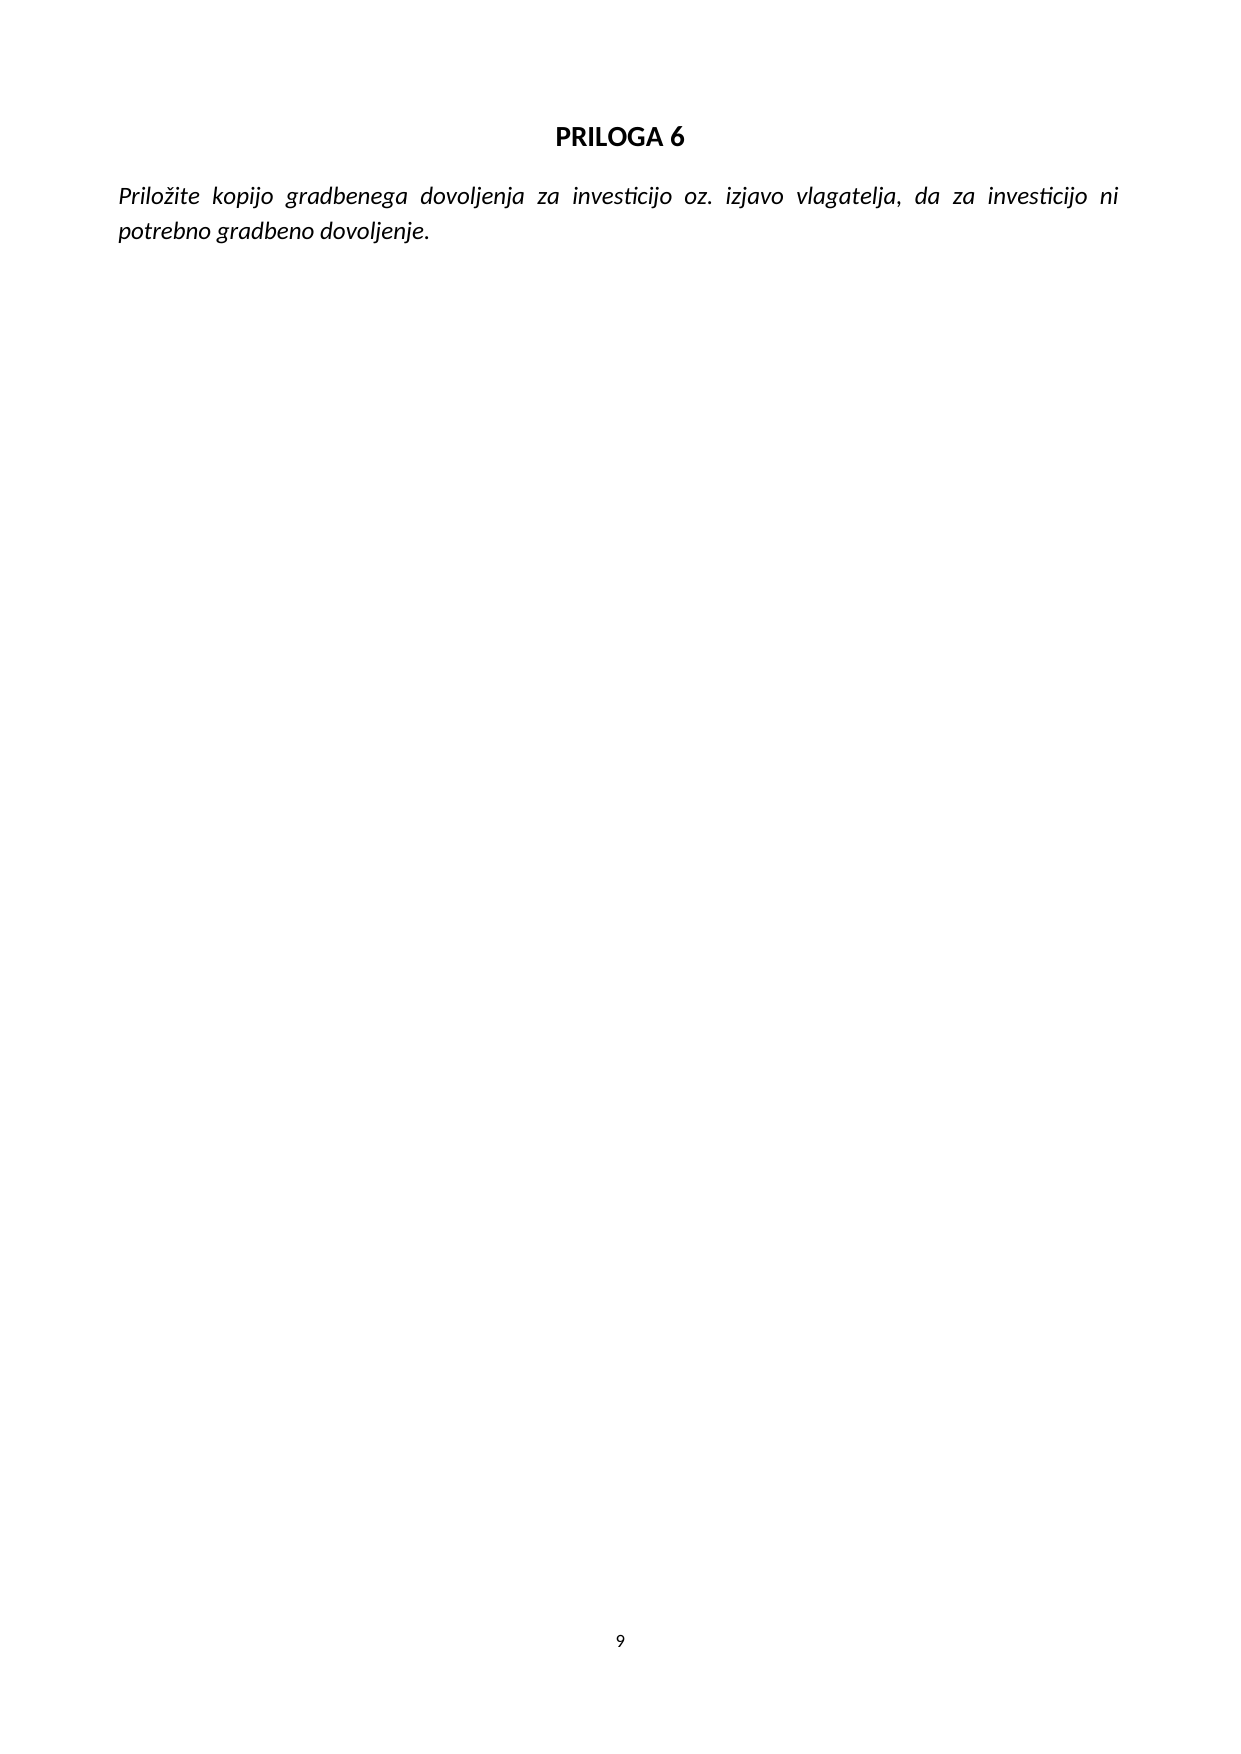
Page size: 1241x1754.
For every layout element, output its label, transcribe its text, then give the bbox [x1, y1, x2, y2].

text PRILOGA 6 [118, 118, 1122, 154]
list Priložite kopijo gradbenega dovoljenja za investicijo oz. izjavo vlagatelja, da za investicijo ni potrebno gradbeno dovoljenje. [118, 180, 1122, 245]
